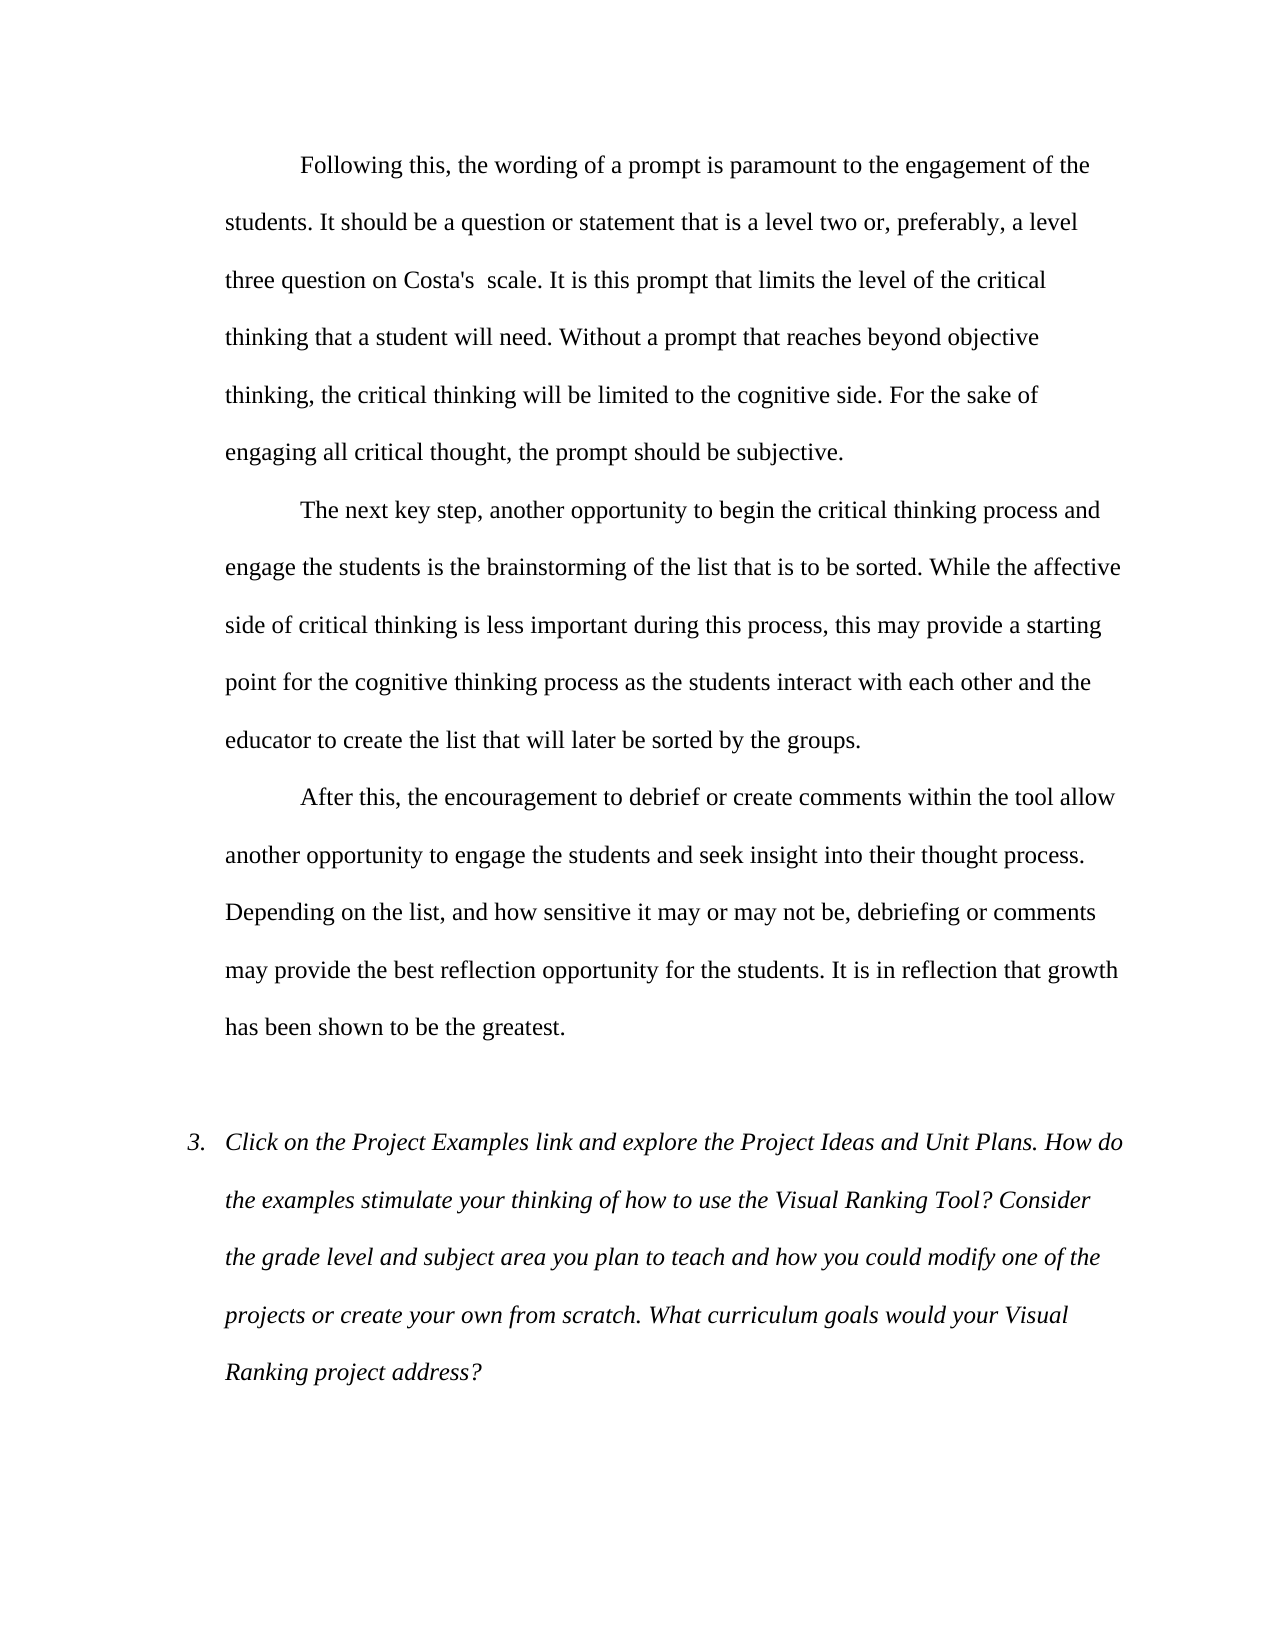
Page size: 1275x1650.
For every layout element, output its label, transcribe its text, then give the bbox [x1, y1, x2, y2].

text After this, the encouragement to debrief or create comments within the tool allow another opportunity to engage the students and seek insight into their thought process. Depending on the list, and how sensitive it may or may not be, debriefing or comments may provide the best reflection opportunity for the students. It is in reflection that growth has been shown to be the greatest. [225, 782, 1125, 1041]
text Following this, the wording of a prompt is paramount to the engagement of the students. It should be a question or statement that is a level two or, preferably, a level three question on Costa's scale. It is this prompt that limits the level of the critical thinking that a student will need. Without a prompt that reaches beyond objective thinking, the critical thinking will be limited to the cognitive side. For the sake of engaging all critical thought, the prompt should be subjective. [225, 150, 1125, 466]
text The next key step, another opportunity to begin the critical thinking process and engage the students is the brainstorming of the list that is to be sorted. While the affective side of critical thinking is less important during this process, this may provide a starting point for the cognitive thinking process as the students interact with each other and the educator to create the list that will later be sorted by the groups. [225, 495, 1125, 754]
list Click on the Project Examples link and explore the Project Ideas and Unit Plans. How do the examples stimulate your thinking of how to use the Visual Ranking Tool? Consider the grade level and subject area you plan to teach and how you could modify one of the projects or create your own from scratch. What curriculum goals would your Visual Ranking project address? [187, 1127, 1125, 1386]
